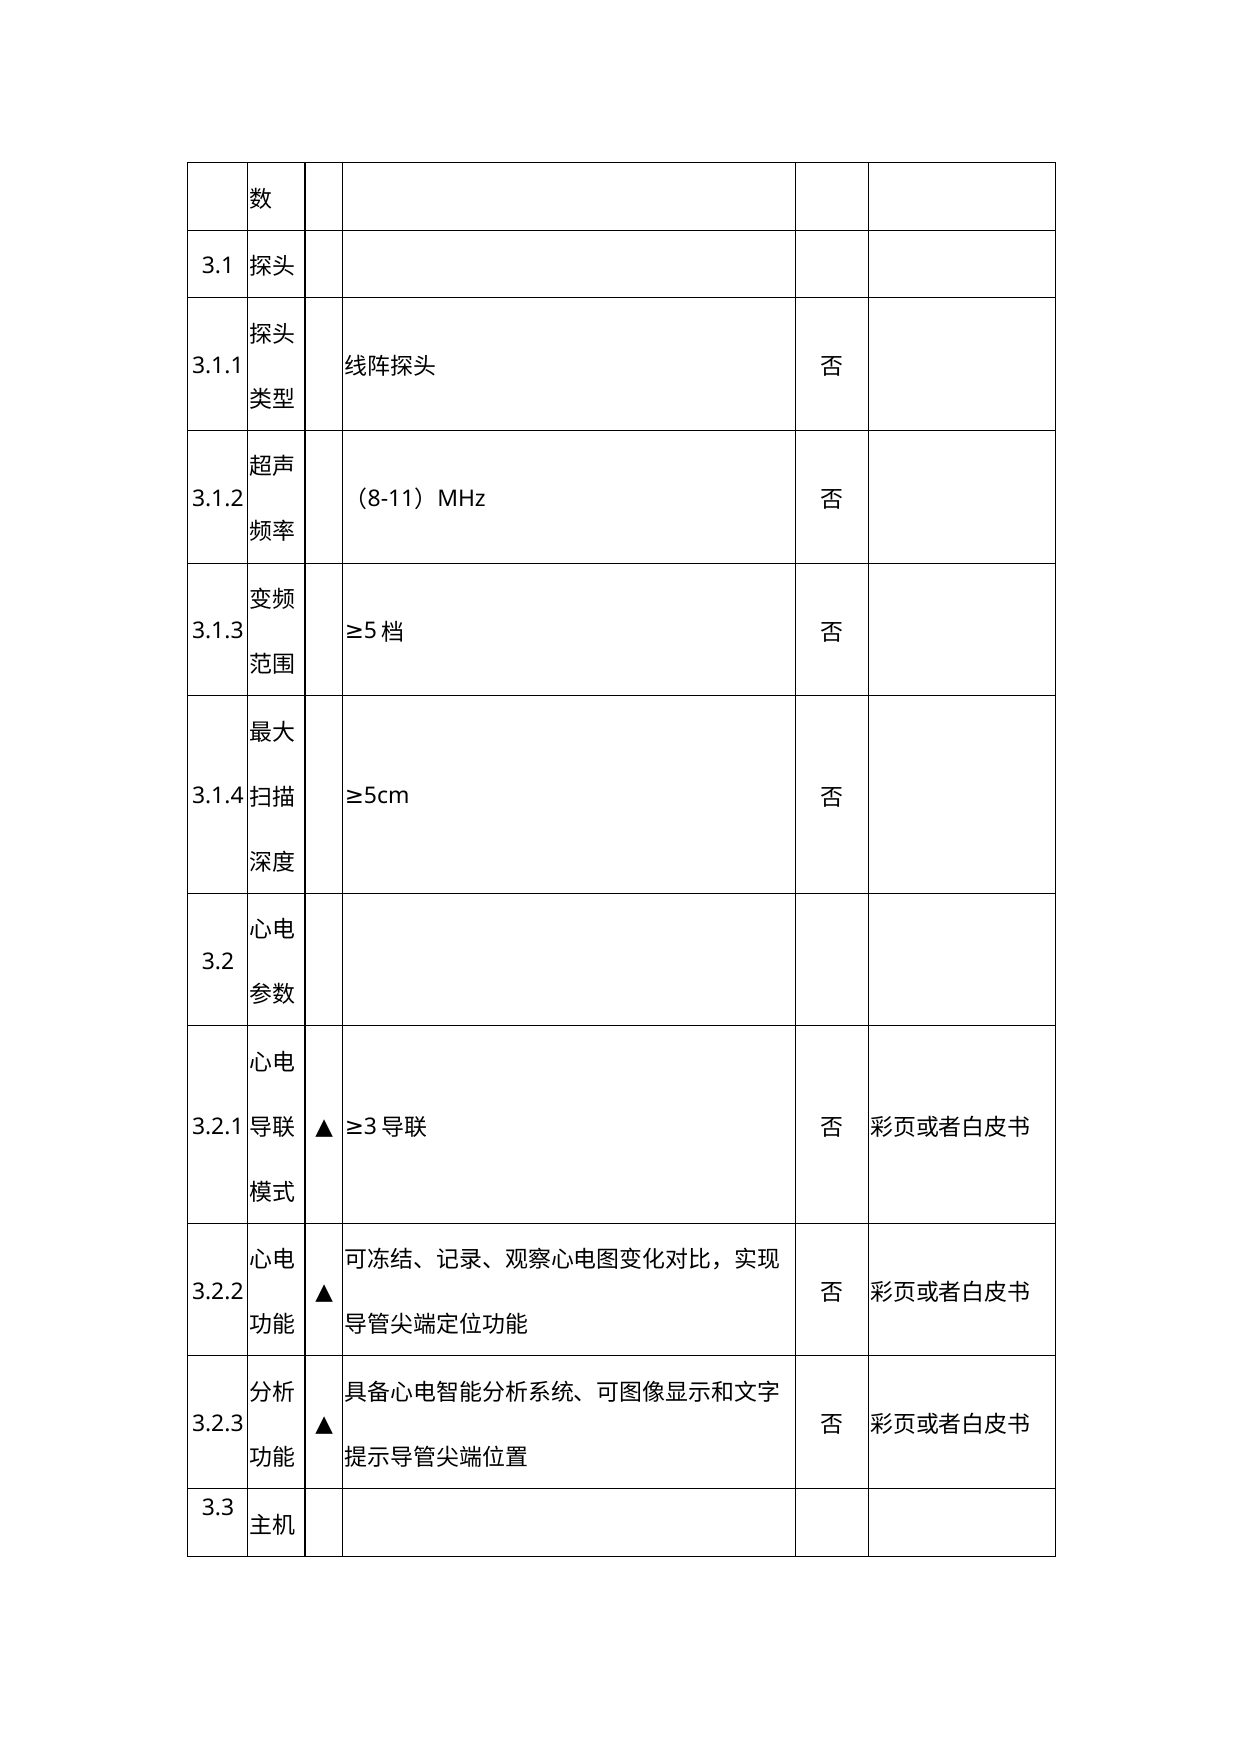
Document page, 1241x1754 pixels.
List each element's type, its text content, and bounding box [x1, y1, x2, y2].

table_cell [343, 163, 795, 229]
table_cell 3.1.2 [188, 431, 247, 562]
table_cell 3.1 [188, 231, 247, 297]
table_cell 3.3 [188, 1489, 247, 1556]
table_cell 3.2.1 [188, 1026, 247, 1223]
table_cell [869, 163, 1055, 229]
table_cell 线阵探头 [343, 298, 795, 430]
table_cell [869, 894, 1055, 1025]
table_cell [306, 163, 342, 229]
table_cell 可冻结、记录、观察心电图变化对比，实现导管尖端定位功能 [343, 1224, 795, 1355]
table_cell [343, 231, 795, 297]
table_cell 3.1.3 [188, 564, 247, 695]
table_cell 超声频率 [248, 431, 304, 562]
table_cell [306, 298, 342, 430]
table_cell [869, 564, 1055, 695]
table_cell 心电导联模式 [248, 1026, 304, 1223]
table_cell ≥5cm [343, 696, 795, 893]
table_cell 探头类型 [248, 298, 304, 430]
table_cell ▲ [306, 1026, 342, 1223]
table_cell 3.1.4 [188, 696, 247, 893]
table_cell [796, 163, 868, 229]
table_cell 技术和性能参数 [248, 163, 304, 229]
table_cell 3.2 [188, 894, 247, 1025]
table_cell 分析功能 [248, 1356, 304, 1488]
table_cell 3.2.3 [188, 1356, 247, 1488]
table_cell [869, 231, 1055, 297]
table_cell [343, 894, 795, 1025]
table_cell 否 [796, 298, 868, 430]
table_cell [306, 431, 342, 562]
table_cell 否 [796, 564, 868, 695]
table_cell 彩页或者白皮书 [869, 1026, 1055, 1223]
table_cell （8-11）MHz [343, 431, 795, 562]
table_cell [306, 1489, 342, 1556]
table_cell [869, 1489, 1055, 1556]
table_cell 心电功能 [248, 1224, 304, 1355]
table_cell 主机需求 [248, 1489, 304, 1556]
table_cell 否 [796, 1356, 868, 1488]
table_cell [796, 231, 868, 297]
table_cell [306, 696, 342, 893]
table_cell [306, 894, 342, 1025]
table_cell [796, 894, 868, 1025]
table_cell [343, 1489, 795, 1556]
table_cell 最大扫描深度 [248, 696, 301, 893]
table_cell 心电参数 [248, 894, 304, 1025]
table_cell 3 [188, 163, 247, 229]
table_cell [306, 564, 342, 695]
table_cell 变频范围 [248, 564, 301, 695]
table_cell 3.1.1 [188, 298, 247, 430]
table_cell [869, 431, 1055, 562]
table_cell 否 [796, 1026, 868, 1223]
table_cell [796, 1489, 868, 1556]
table_cell 彩页或者白皮书 [869, 1224, 1055, 1355]
table_cell 彩页或者白皮书 [869, 1356, 1055, 1488]
table_cell ▲ [306, 1356, 342, 1488]
table_cell [306, 231, 342, 297]
table_cell 具备心电智能分析系统、可图像显示和文字提示导管尖端位置 [343, 1356, 795, 1488]
table_cell 3.2.2 [188, 1224, 247, 1355]
table_cell 否 [796, 1224, 868, 1355]
table_cell ≥5档 [343, 564, 795, 695]
table_cell [869, 298, 1055, 430]
table_cell 否 [796, 431, 868, 562]
table_cell [869, 696, 1055, 893]
table_cell ≥3导联 [343, 1026, 795, 1223]
table_cell 探头 [248, 231, 304, 297]
table_cell 否 [796, 696, 868, 893]
table_cell ▲ [306, 1224, 342, 1355]
